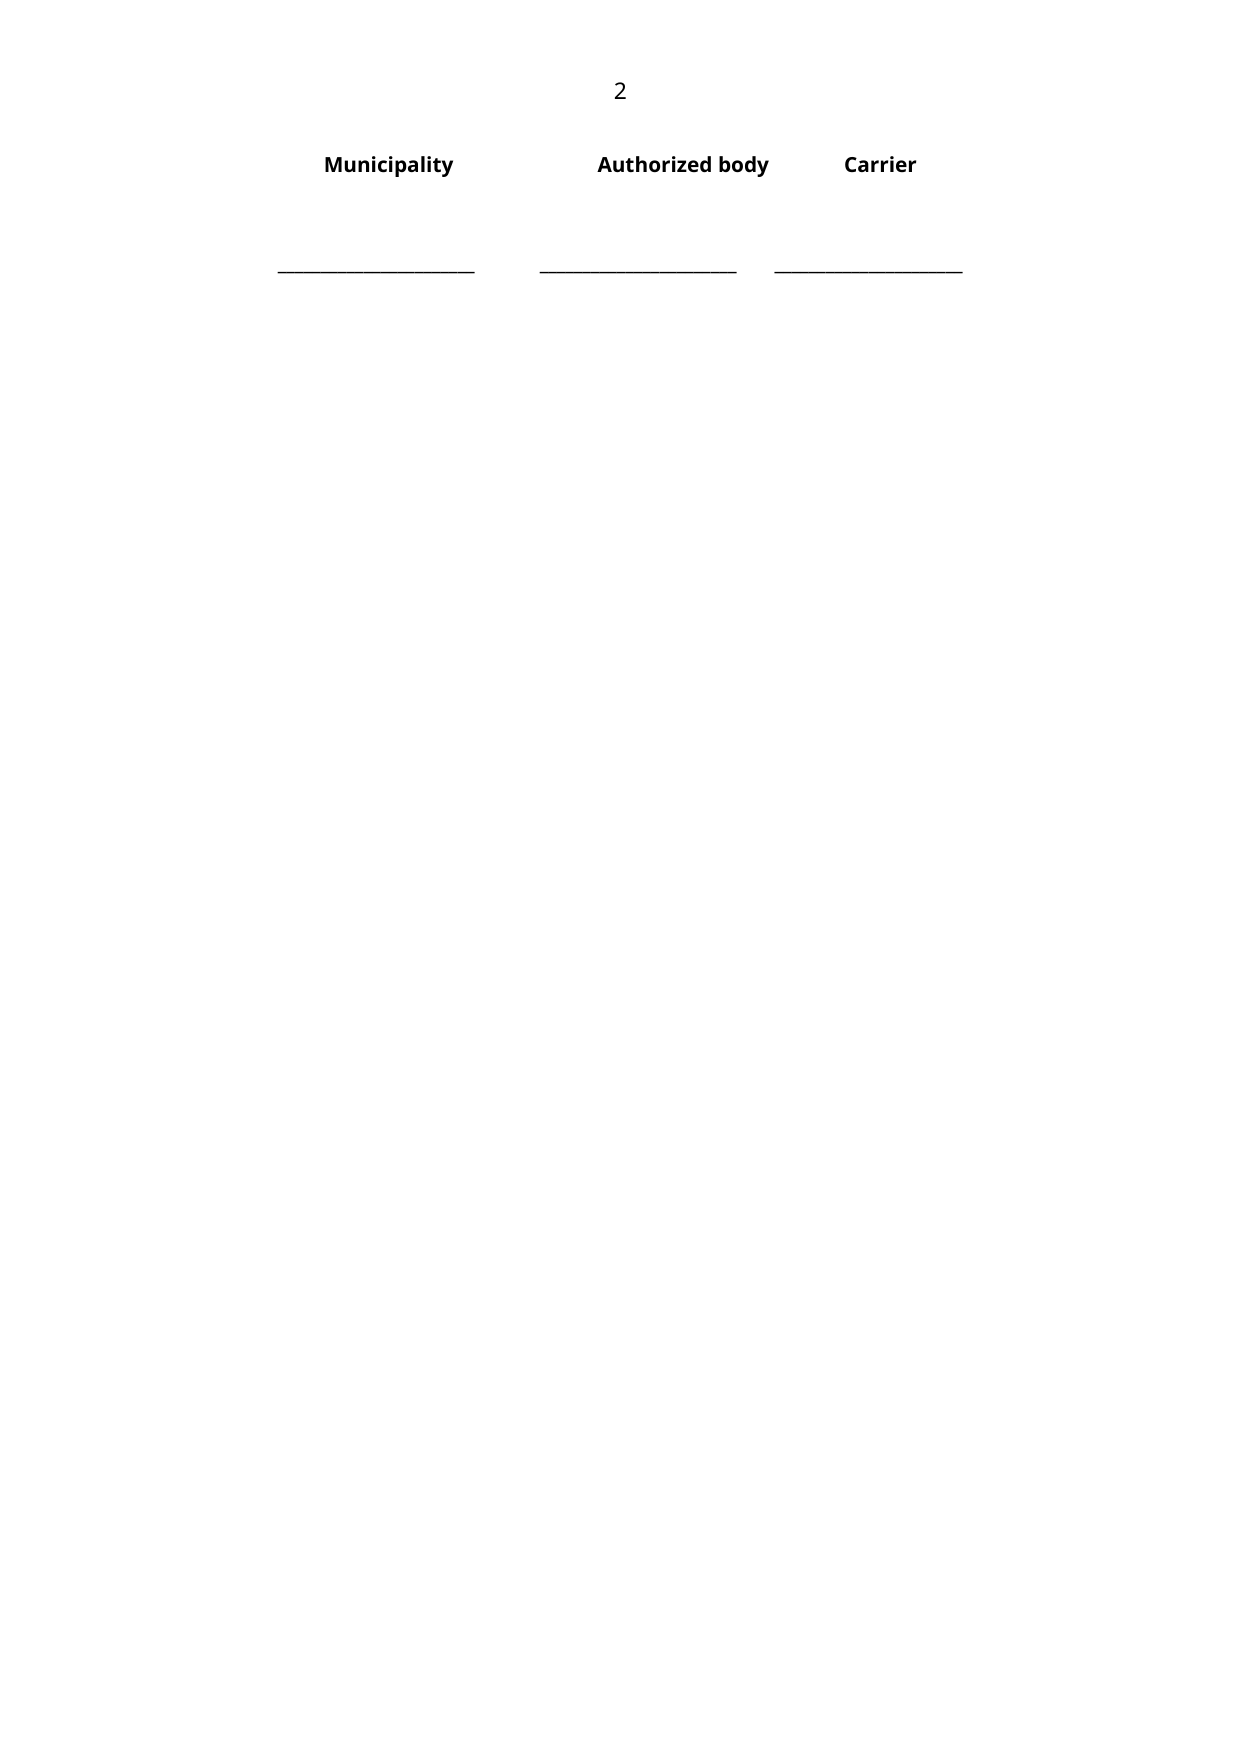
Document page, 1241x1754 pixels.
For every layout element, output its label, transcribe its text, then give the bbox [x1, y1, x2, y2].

text Municipality Authorized body Carrier [112, 150, 1128, 178]
text _______________________ _______________________ ______________________ [112, 248, 1128, 276]
